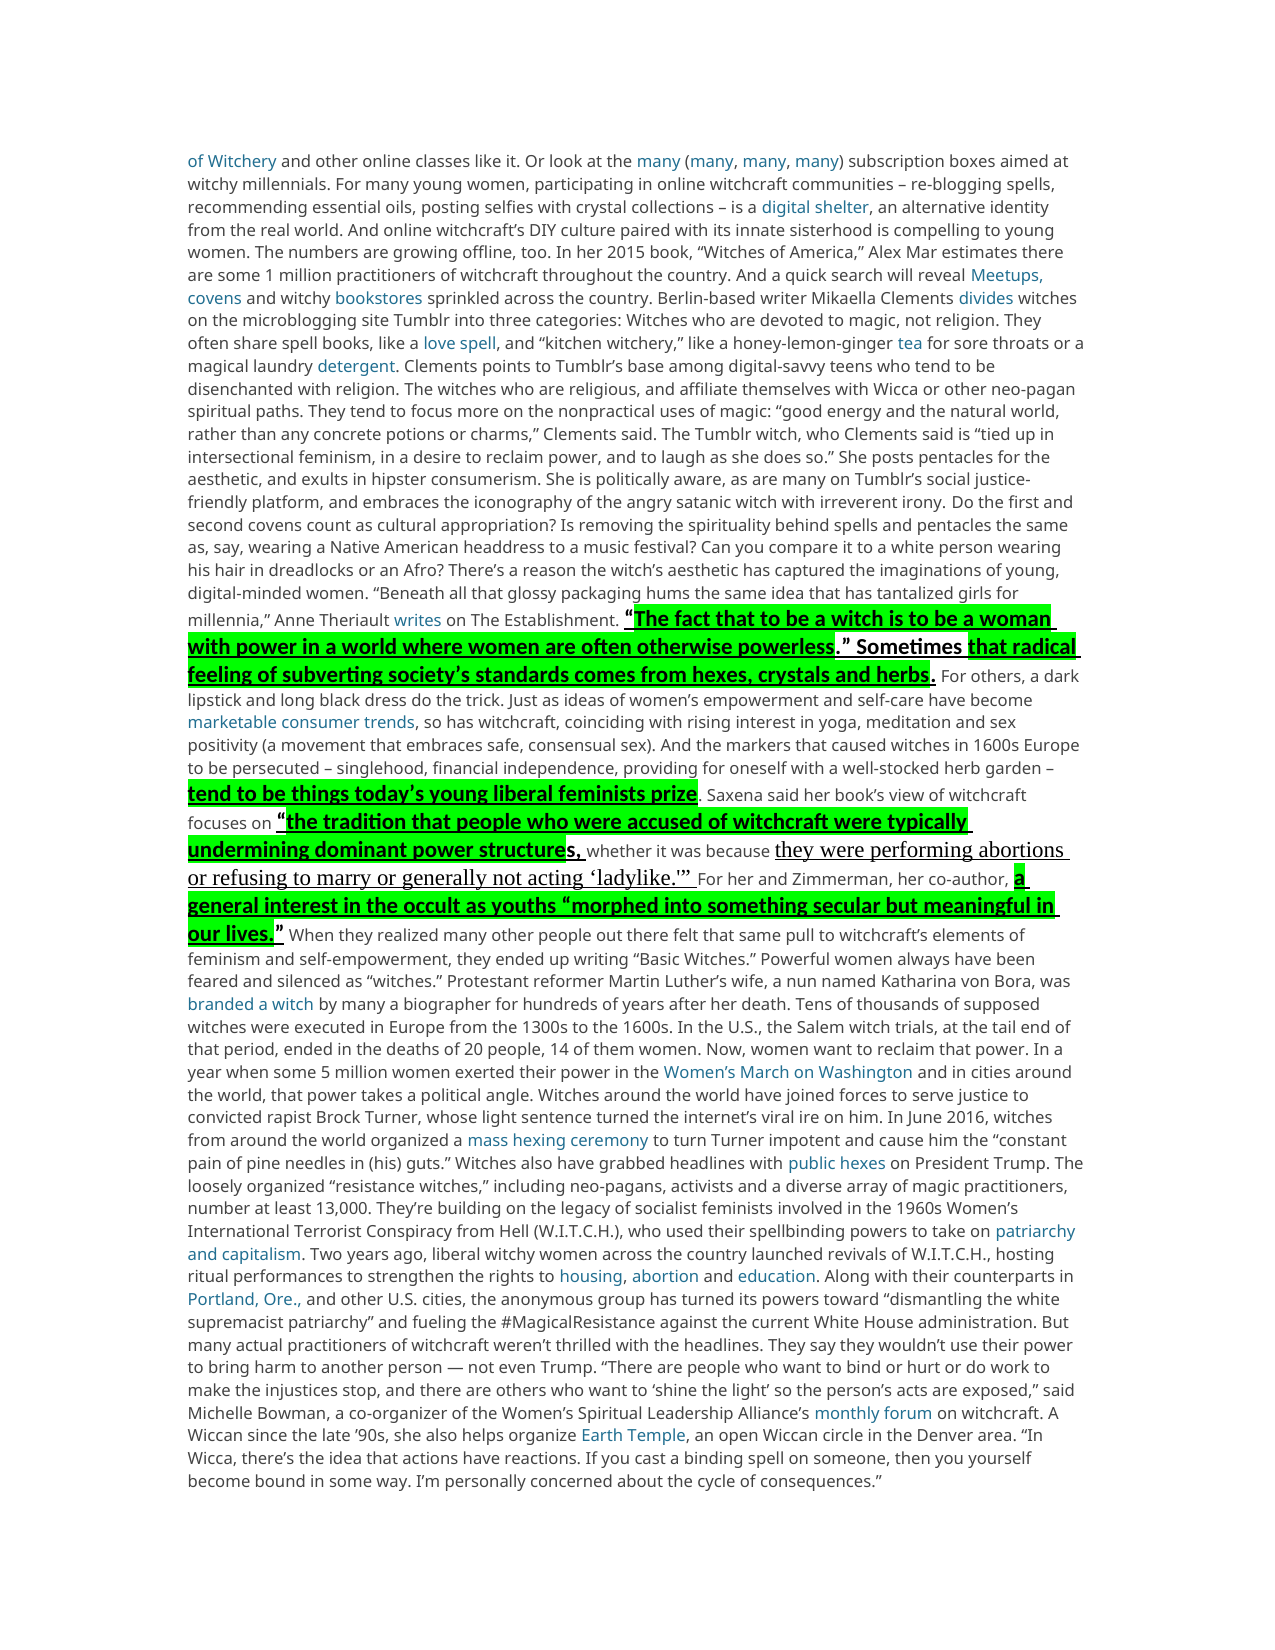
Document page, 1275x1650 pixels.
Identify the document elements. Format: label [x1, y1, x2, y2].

text [187, 150, 1087, 1492]
